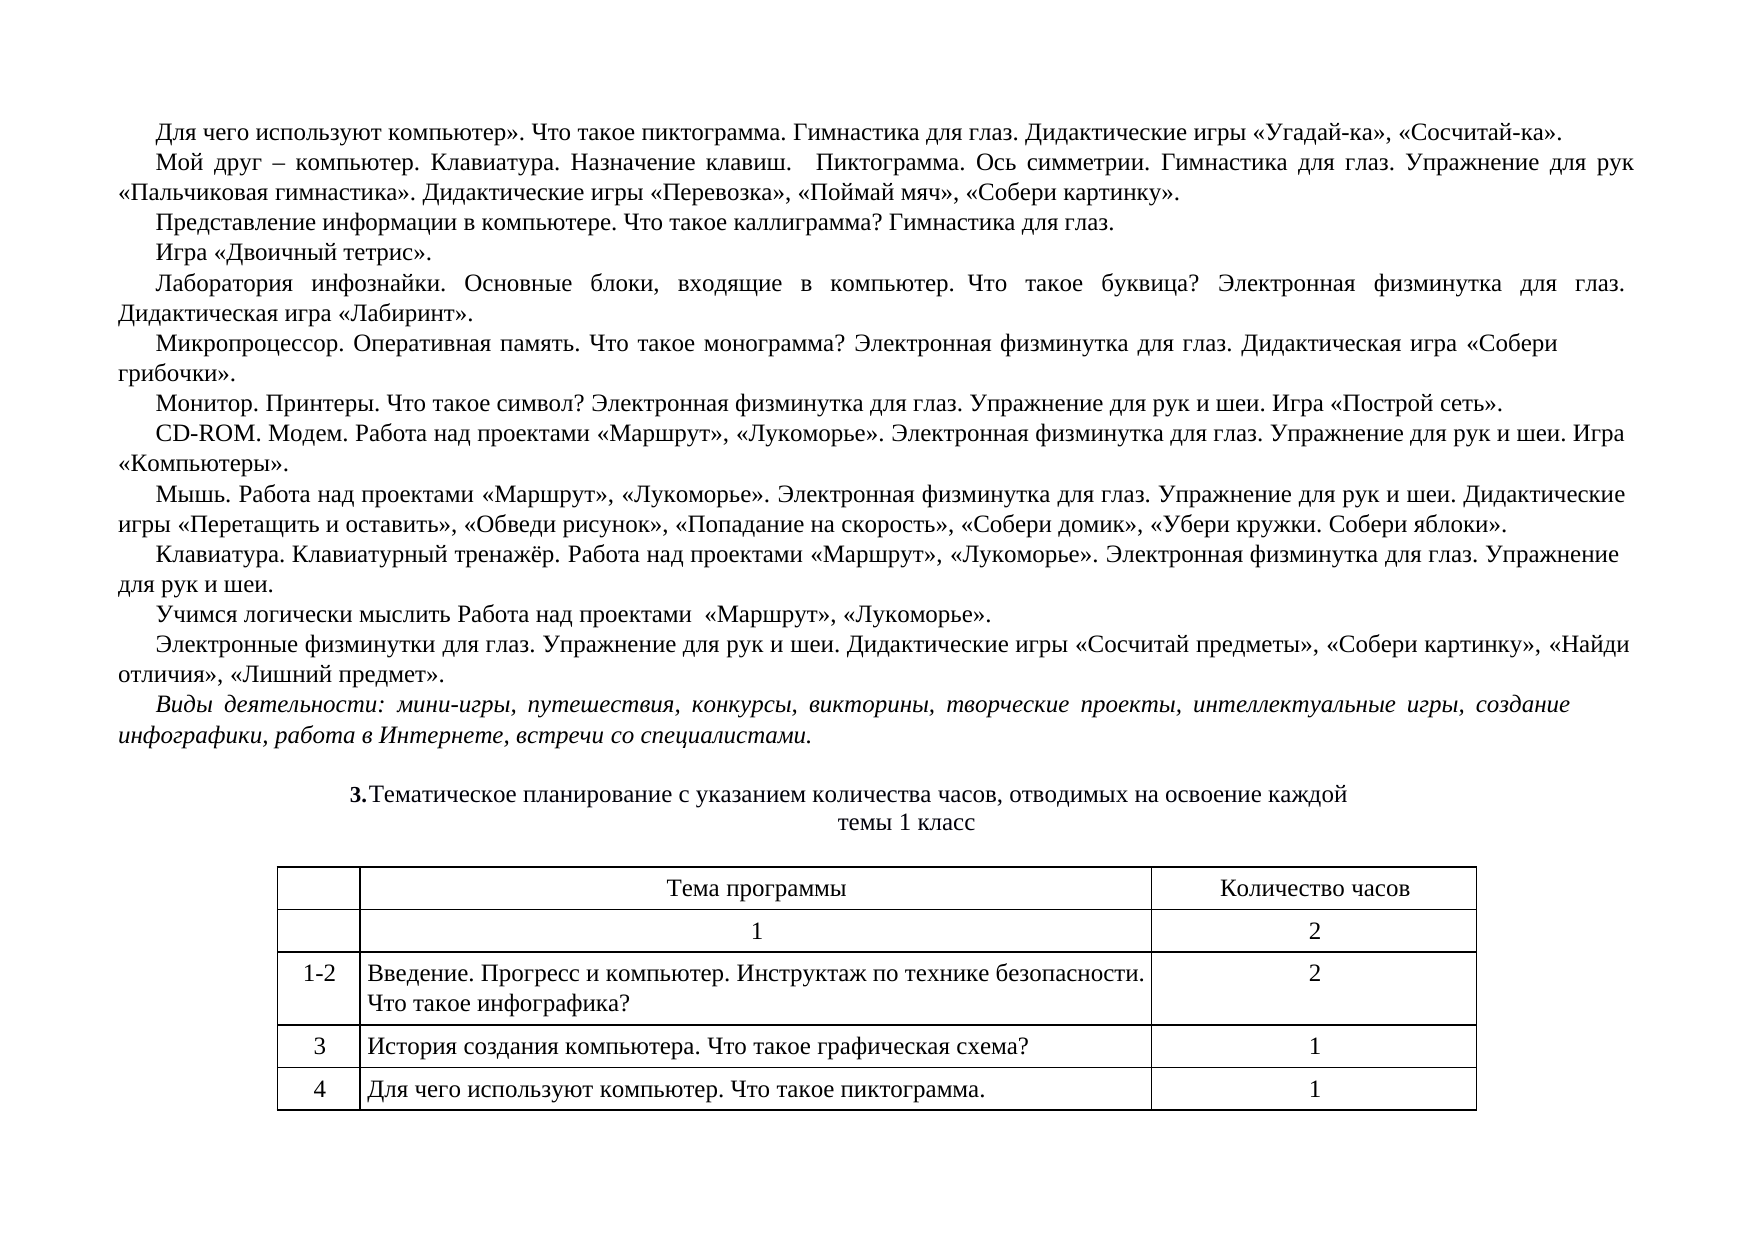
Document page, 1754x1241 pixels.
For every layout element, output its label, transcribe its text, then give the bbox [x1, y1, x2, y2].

text Для чего используют компьютер». Что такое пиктограмма. Гимнастика для глаз. Дидактические игры «Угадай-ка», «Сосчитай-ка». [155, 117, 1648, 146]
table_cell 3 [278, 1026, 359, 1067]
text Клавиатура. Клавиатурный тренажёр. Работа над проектами «Маршрут», «Лукоморье». Электронная физминутка для глаз. Упражнение для рук и шеи. [118, 539, 1648, 598]
table_header [278, 868, 359, 908]
table_cell Введение. Прогресс и компьютер. Инструктаж по технике безопасности. Что такое инфографика? [361, 953, 1151, 1024]
table_cell 1-2 [278, 953, 359, 1024]
text Виды деятельности: мини-игры, путешествия, конкурсы, викторины, творческие проекты, интеллектуальные игры, создание инфографики, работа в Интернете, встречи со специалистами. [118, 689, 1648, 748]
table_cell 1 [1152, 1068, 1476, 1109]
table_cell 1 [1152, 1026, 1476, 1067]
text Электронные физминутки для глаз. Упражнение для рук и шеи. Дидактические игры «Сосчитай предметы», «Собери картинку», «Найди отличия», «Лишний предмет». [118, 629, 1648, 688]
list Тематическое планирование с указанием количества часов, отводимых на освоение каждой темы 1 класс [349, 780, 1408, 836]
text Лаборатория инфознайки. Основные блоки, входящие в компьютер. Что такое буквица? Электронная физминутка для глаз. [155, 268, 1648, 296]
text Мой друг – компьютер. Клавиатура. Назначение клавиш. Пиктограмма. Ось симметрии. Гимнастика для глаз. Упражнение для рук [155, 147, 1648, 176]
table_header Количество часов [1152, 868, 1476, 908]
text Монитор. Принтеры. Что такое символ? Электронная физминутка для глаз. Упражнение для рук и шеи. Игра «Построй сеть». [155, 388, 1648, 417]
table_cell [278, 910, 359, 951]
text Дидактическая игра «Лабиринт». [118, 298, 1648, 326]
text «Компьютеры». [118, 448, 1648, 477]
table_cell 4 [278, 1068, 359, 1109]
text Учимся логически мыслить Работа над проектами «Маршрут», «Лукоморье». [155, 599, 1648, 628]
table_cell Для чего используют компьютер. Что такое пиктограмма. [361, 1068, 1151, 1109]
text Мышь. Работа над проектами «Маршрут», «Лукоморье». Электронная физминутка для глаз. Упражнение для рук и шеи. Дидактические игры «Перетащить и оставить», «Обведи рисунок», «Попадание на скорость», «Собери домик», «Убери кружки. Собери яблоки». [118, 479, 1648, 538]
text Микропроцессор. Оперативная память. Что такое монограмма? Электронная физминутка для глаз. Дидактическая игра «Собери грибочки». [118, 328, 1648, 387]
text «Пальчиковая гимнастика». Дидактические игры «Перевозка», «Поймай мяч», «Собери картинку». [118, 177, 1648, 206]
text СD-ROM. Модем. Работа над проектами «Маршрут», «Лукоморье». Электронная физминутка для глаз. Упражнение для рук и шеи. Игра [155, 418, 1648, 447]
table_header Тема программы [361, 868, 1151, 908]
table_cell История создания компьютера. Что такое графическая схема? [361, 1026, 1151, 1067]
table_cell 2 [1152, 953, 1476, 1024]
text Представление информации в компьютере. Что такое каллиграмма? Гимнастика для глаз. Игра «Двоичный тетрис». [155, 207, 1117, 266]
table_cell 2 [1152, 910, 1476, 951]
table_cell 1 [361, 910, 1151, 951]
